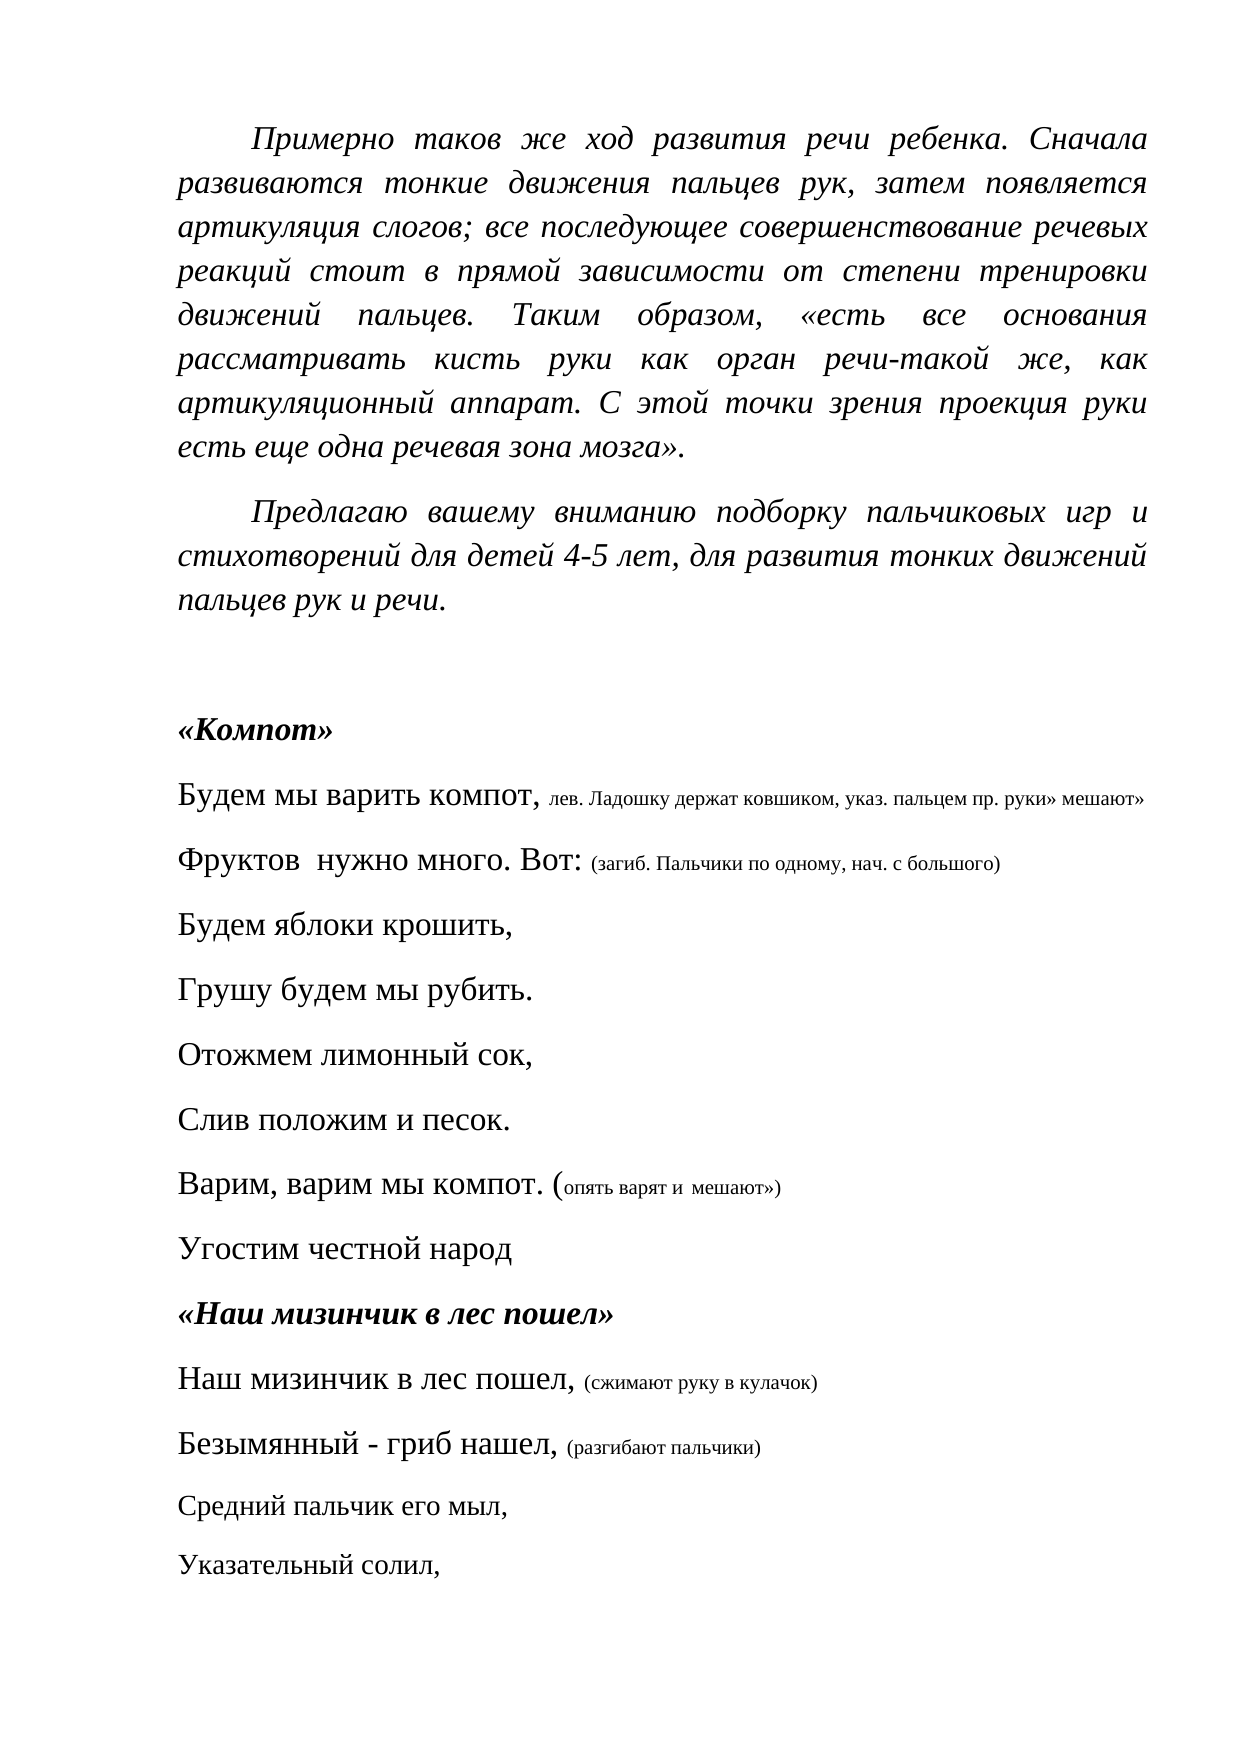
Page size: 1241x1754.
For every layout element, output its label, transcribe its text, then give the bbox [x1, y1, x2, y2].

text «Наш мизинчик в лес пошел» [177, 1293, 1152, 1332]
text Отожмем лимонный сок, [177, 1034, 1152, 1072]
text Безымянный - гриб нашел, (разгибают пальчики) [177, 1423, 1152, 1462]
text Будем мы варить компот, лев. Ладошку держат ковшиком, указ. пальцем пр. руки» мешают» [177, 774, 1152, 813]
text Слив положим и песок. [177, 1099, 1152, 1137]
text Наш мизинчик в лес пошел, (сжимают руку в кулачок) [177, 1358, 1152, 1397]
text Фруктов нужно много. Вот: (загиб. Пальчики по одному, нач. с большого) [177, 839, 1152, 877]
text Грушу будем мы рубить. [177, 969, 1152, 1007]
text Предлагаю вашему вниманию подборку пальчиковых игр и стихотворений для детей 4-5 лет, для развития тонких движений пальцев рук и речи. [177, 491, 1152, 618]
text Указательный солил, [177, 1547, 1152, 1581]
text Будем яблоки крошить, [177, 904, 1152, 942]
text Угостим честной народ [177, 1228, 1152, 1267]
text Примерно таков же ход развития речи ребенка. Сначала развиваются тонкие движения пальцев рук, затем появляется артикуляция слогов; все последующее совершенствование речевых реакций стоит в прямой зависимости от степени тренировки движений пальцев. Таким образом, «есть все основания рассматривать кисть руки как орган речи-такой же, как артикуляционный аппарат. С этой точки зрения проекция руки есть еще одна речевая зона мозга». [177, 118, 1152, 465]
text «Компот» [177, 709, 1152, 748]
text Средний пальчик его мыл, [177, 1488, 1152, 1522]
text Варим, варим мы компот. (опять варят и мешают») [177, 1164, 1152, 1202]
